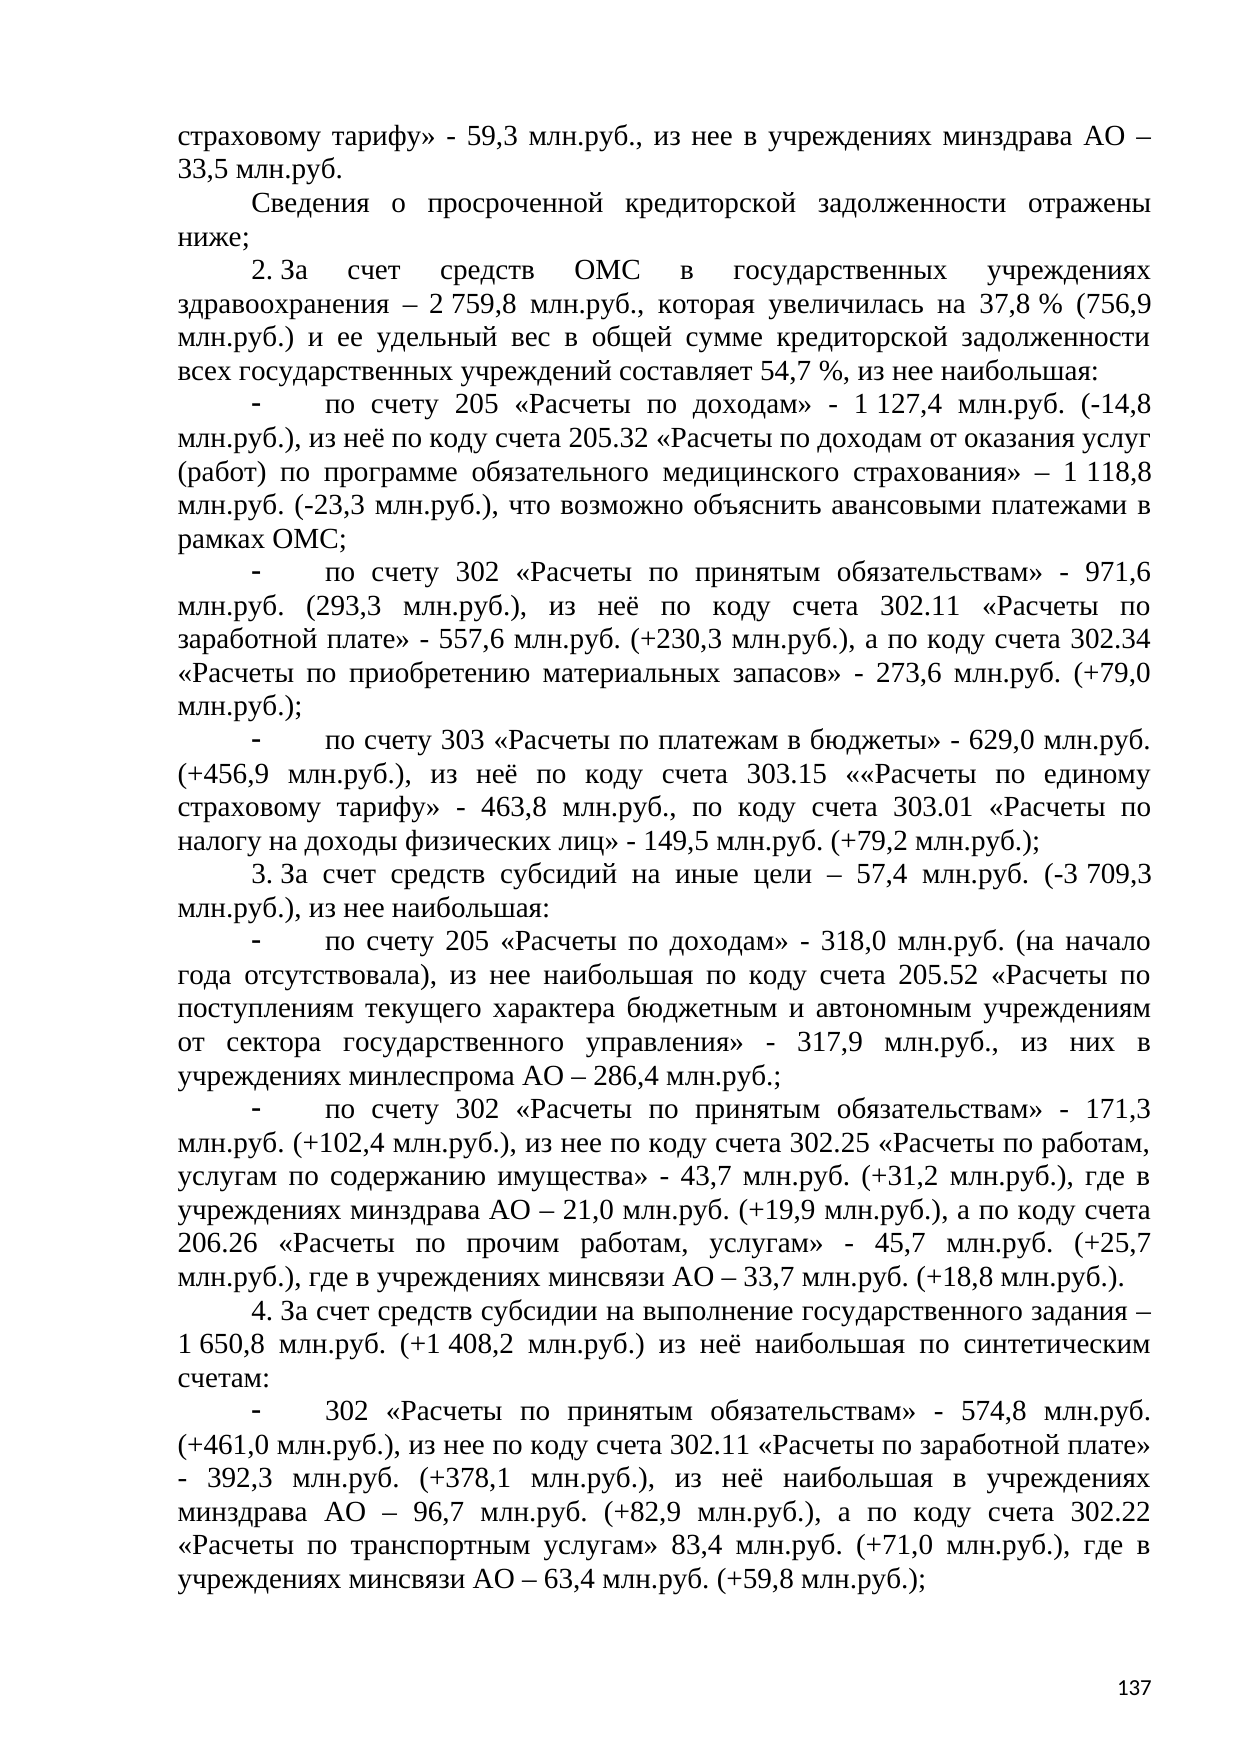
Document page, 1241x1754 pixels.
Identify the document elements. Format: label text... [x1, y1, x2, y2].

text 2. За счет средств ОМС в государственных учреждениях здравоохранения – 2 759,8 млн.руб., которая увеличилась на 37,8 % (756,9 млн.руб.) и ее удельный вес в общей сумме кредиторской задолженности всех государственных учреждений составляет 54,7 %, из нее наибольшая: [177, 252, 1152, 386]
list по счету 205 «Расчеты по доходам» - 318,0 млн.руб. (на начало года отсутствовала), из нее наибольшая по коду счета 205.52 «Расчеты по поступлениям текущего характера бюджетным и автономным учреждениям от сектора государственного управления» - 317,9 млн.руб., из них в учреждениях минлеспрома АО – 286,4 млн.руб.; [177, 923, 1152, 1091]
list по счету 302 «Расчеты по принятым обязательствам» - 971,6 млн.руб. (293,3 млн.руб.), из неё по коду счета 302.11 «Расчеты по заработной плате» - 557,6 млн.руб. (+230,3 млн.руб.), а по коду счета 302.34 «Расчеты по приобретению материальных запасов» - 273,6 млн.руб. (+79,0 млн.руб.); [177, 554, 1152, 722]
list по счету 303 «Расчеты по платежам в бюджеты» - 629,0 млн.руб. (+456,9 млн.руб.), из неё по коду счета 303.15 ««Расчеты по единому страховому тарифу» - 463,8 млн.руб., по коду счета 303.01 «Расчеты по налогу на доходы физических лиц» - 149,5 млн.руб. (+79,2 млн.руб.); [177, 722, 1152, 856]
text 4. За счет средств субсидии на выполнение государственного задания – 1 650,8 млн.руб. (+1 408,2 млн.руб.) из неё наибольшая по синтетическим счетам: [177, 1293, 1152, 1393]
text 3. За счет средств субсидий на иные цели – 57,4 млн.руб. (-3 709,3 млн.руб.), из нее наибольшая: [177, 856, 1152, 923]
text Сведения о просроченной кредиторской задолженности отражены ниже; [177, 185, 1152, 252]
list по счету 205 «Расчеты по доходам» - 1 127,4 млн.руб. (-14,8 млн.руб.), из неё по коду счета 205.32 «Расчеты по доходам от оказания услуг (работ) по программе обязательного медицинского страхования» – 1 118,8 млн.руб. (-23,3 млн.руб.), что возможно объяснить авансовыми платежами в рамках ОМС; [177, 386, 1152, 554]
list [177, 118, 1152, 185]
list по счету 302 «Расчеты по принятым обязательствам» - 171,3 млн.руб. (+102,4 млн.руб.), из нее по коду счета 302.25 «Расчеты по работам, услугам по содержанию имущества» - 43,7 млн.руб. (+31,2 млн.руб.), где в учреждениях минздрава АО – 21,0 млн.руб. (+19,9 млн.руб.), а по коду счета 206.26 «Расчеты по прочим работам, услугам» - 45,7 млн.руб. (+25,7 млн.руб.), где в учреждениях минсвязи АО – 33,7 млн.руб. (+18,8 млн.руб.). [177, 1091, 1152, 1293]
list 302 «Расчеты по принятым обязательствам» - 574,8 млн.руб. (+461,0 млн.руб.), из нее по коду счета 302.11 «Расчеты по заработной плате» - 392,3 млн.руб. (+378,1 млн.руб.), из неё наибольшая в учреждениях минздрава АО – 96,7 млн.руб. (+82,9 млн.руб.), а по коду счета 302.22 «Расчеты по транспортным услугам» 83,4 млн.руб. (+71,0 млн.руб.), где в учреждениях минсвязи АО – 63,4 млн.руб. (+59,8 млн.руб.); [177, 1393, 1152, 1594]
